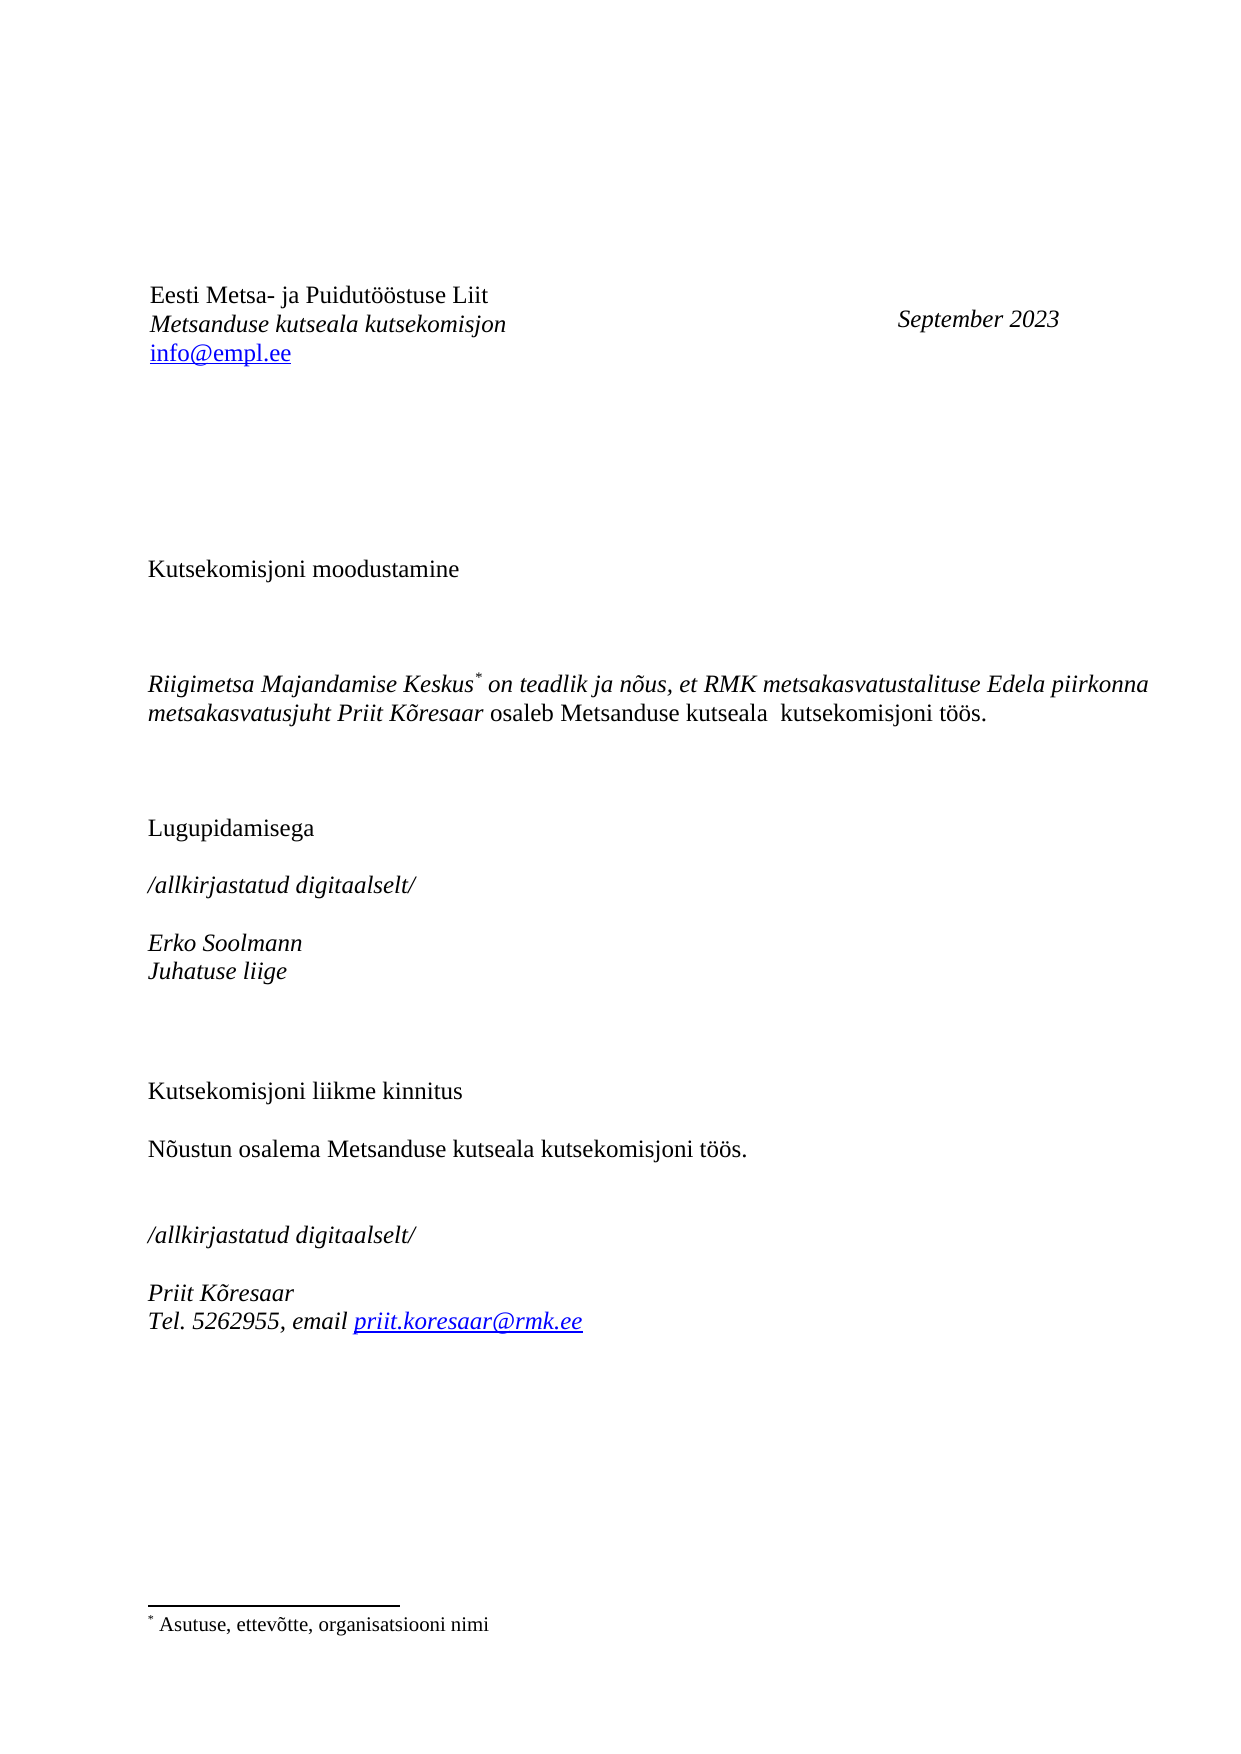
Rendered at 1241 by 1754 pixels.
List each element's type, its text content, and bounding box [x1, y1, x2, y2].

text Erko Soolmann [148, 928, 1152, 956]
text Tel. 5262955, email priit.koresaar@rmk.ee [148, 1306, 1152, 1335]
text /allkirjastatud digitaalselt/ [148, 1220, 1152, 1249]
text Nõustun osalema Metsanduse kutseala kutsekomisjoni töös. [148, 1134, 1152, 1163]
text Kutsekomisjoni liikme kinnitus [148, 1076, 1152, 1105]
text Priit Kõresaar [148, 1278, 1152, 1306]
text Kutsekomisjoni moodustamine [148, 554, 708, 583]
text /allkirjastatud digitaalselt/ [148, 870, 1152, 899]
text Lugupidamisega [148, 813, 1152, 841]
text Juhatuse liige [148, 956, 620, 985]
text Riigimetsa Majandamise Keskus on teadlik ja nõus, et RMK metsakasvatustalituse Edela piirkonna metsakasvatusjuht Priit Kõresaar osaleb Metsanduse kutseala kutsekomisjoni töös. [148, 669, 1152, 726]
